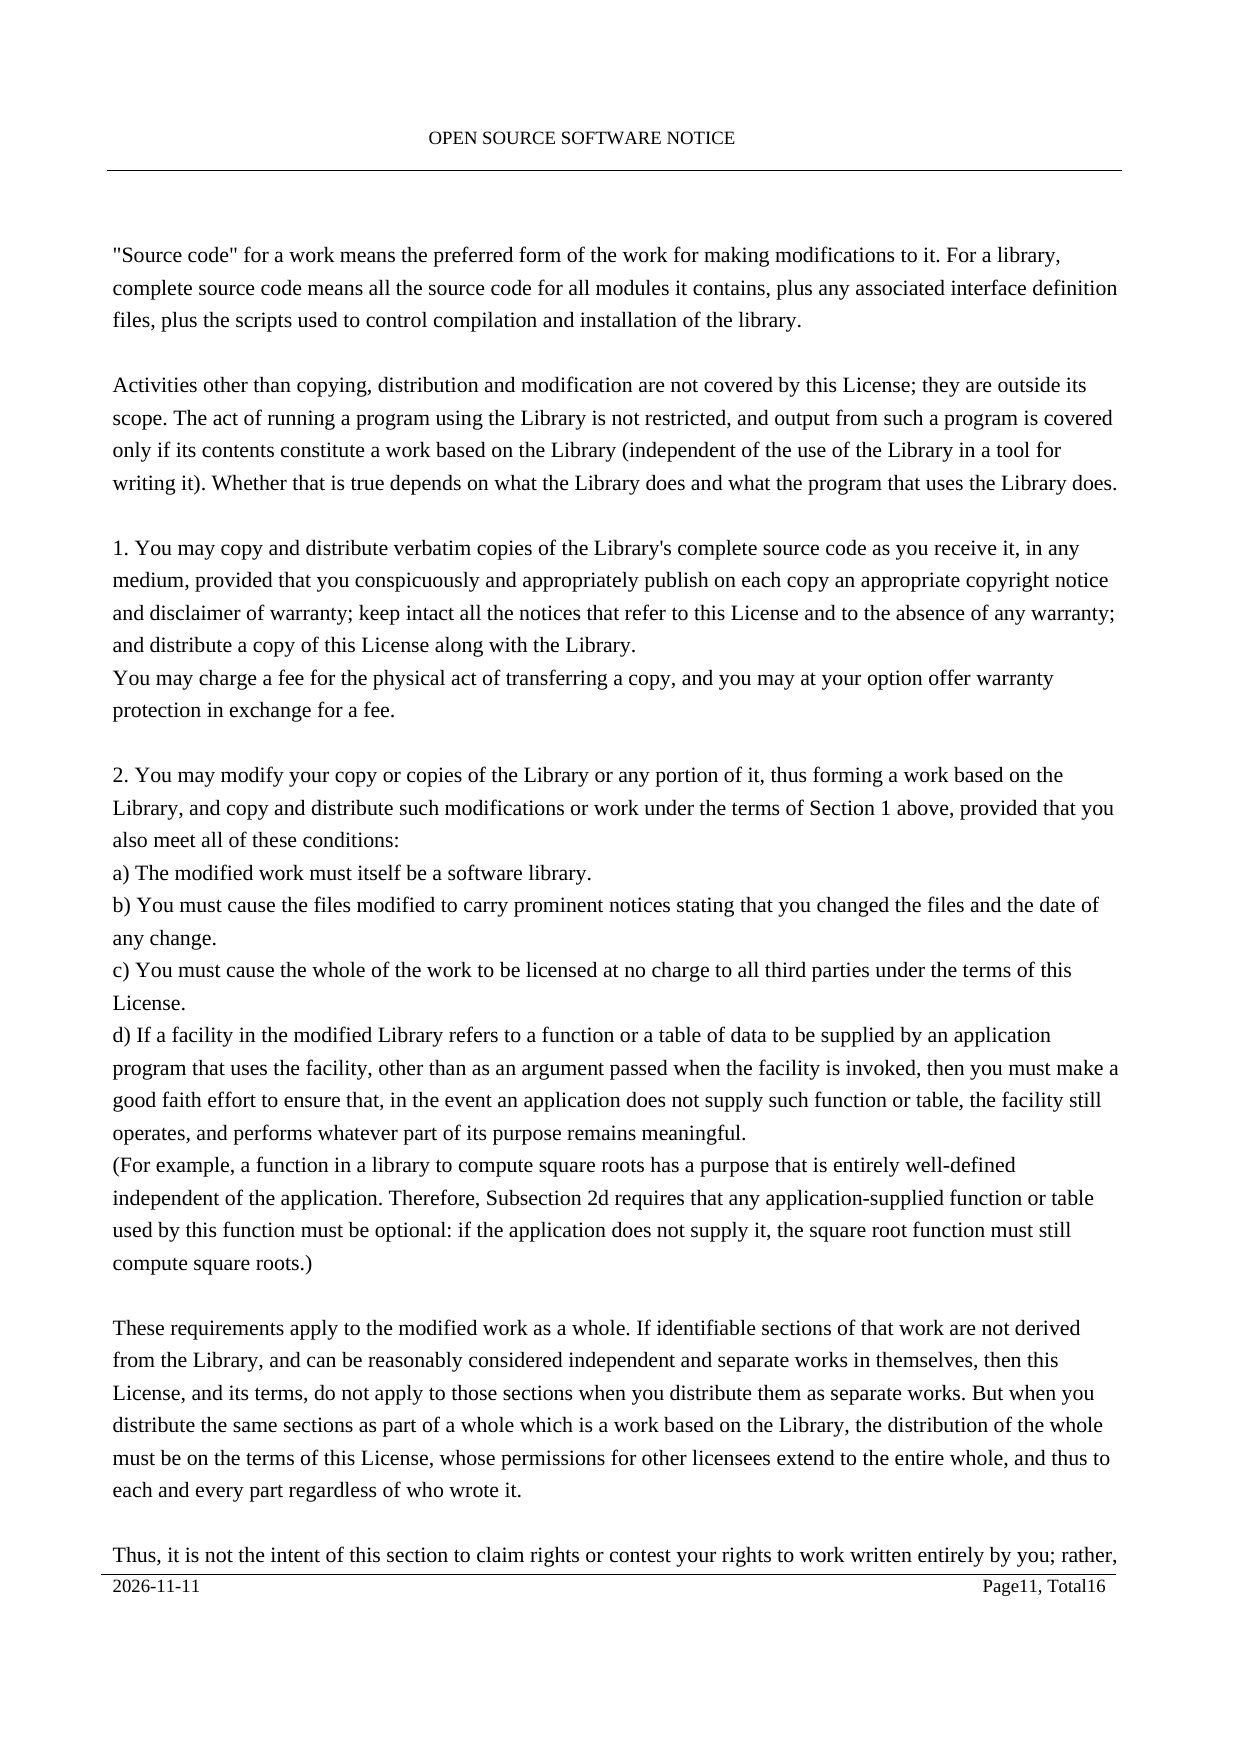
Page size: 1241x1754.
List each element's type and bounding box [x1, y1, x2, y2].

text [112, 206, 1128, 1571]
